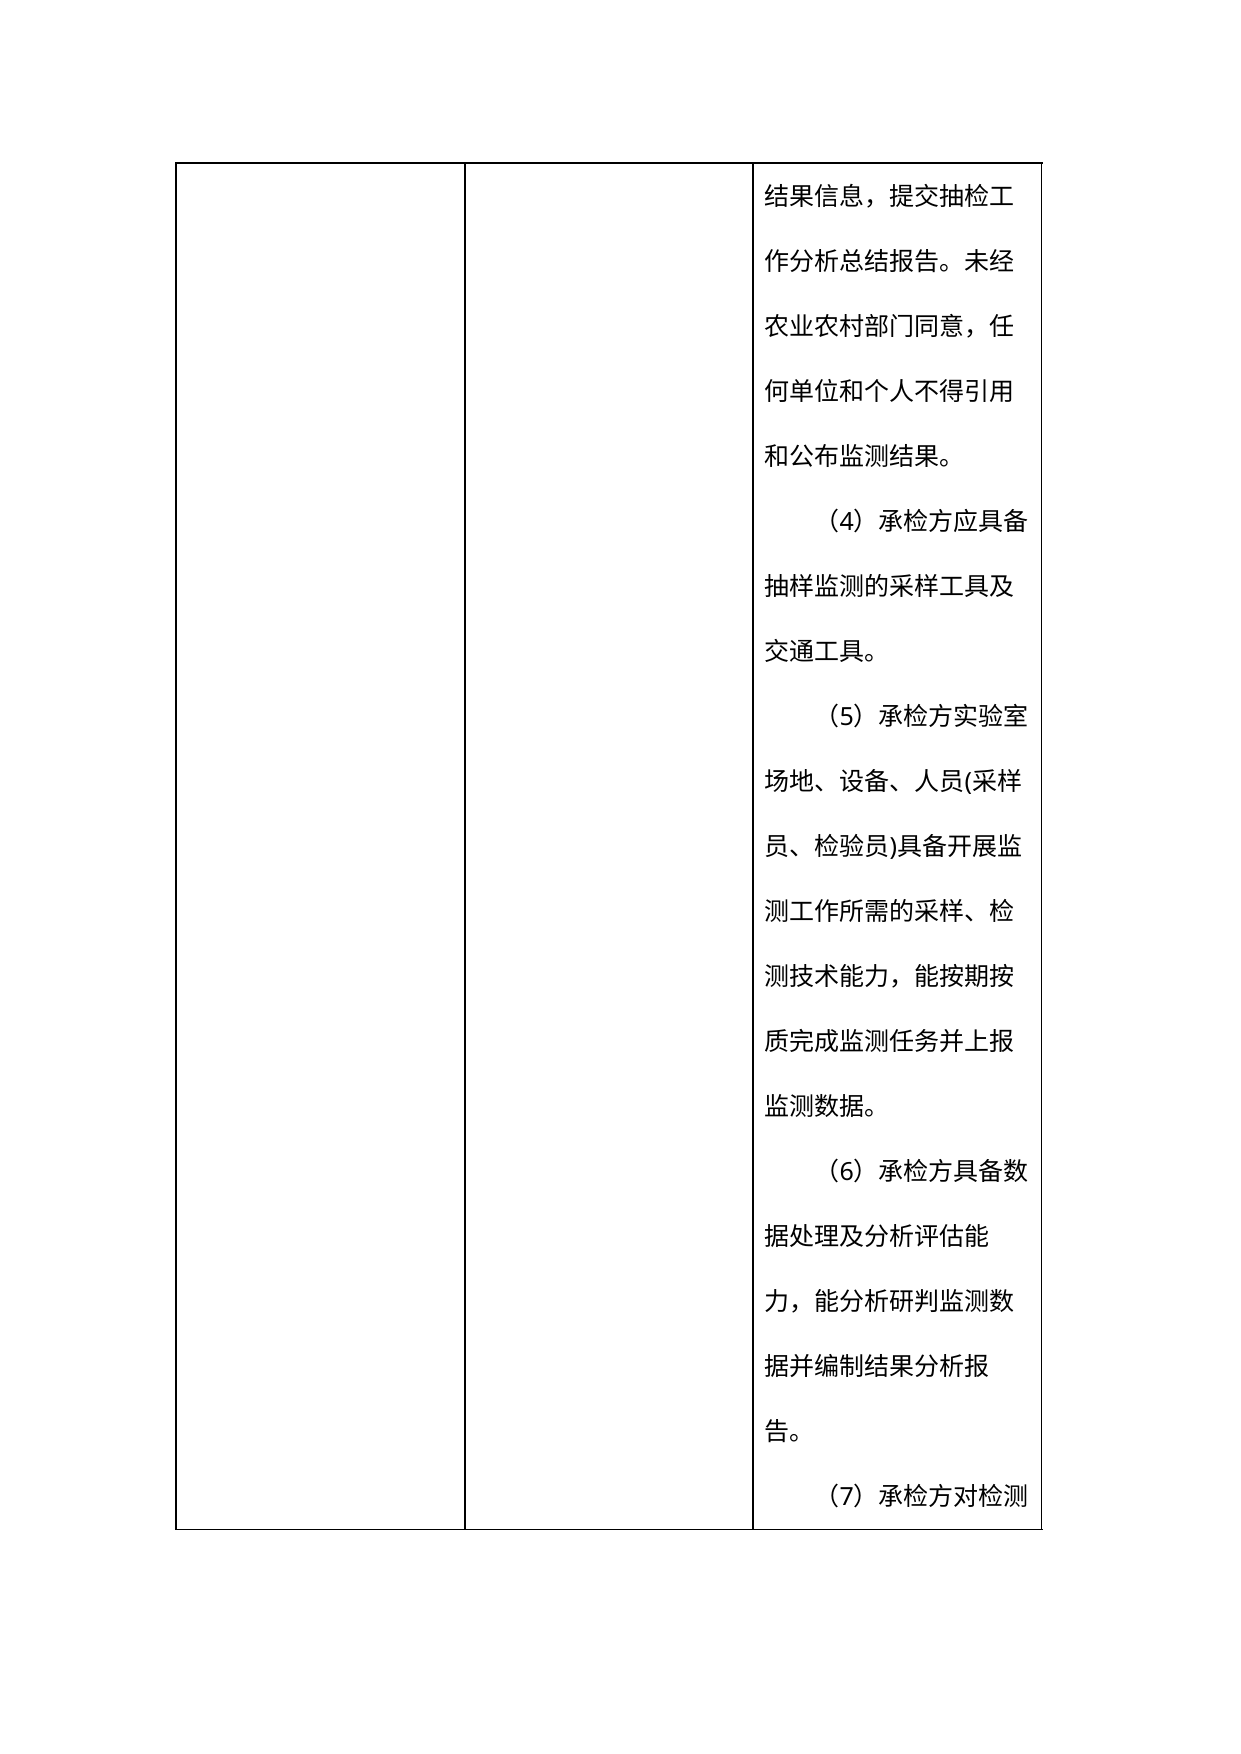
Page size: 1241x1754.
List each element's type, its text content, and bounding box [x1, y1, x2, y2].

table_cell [754, 164, 1041, 1528]
table_cell 1 [177, 164, 464, 1528]
table_cell ★ [466, 164, 752, 1528]
